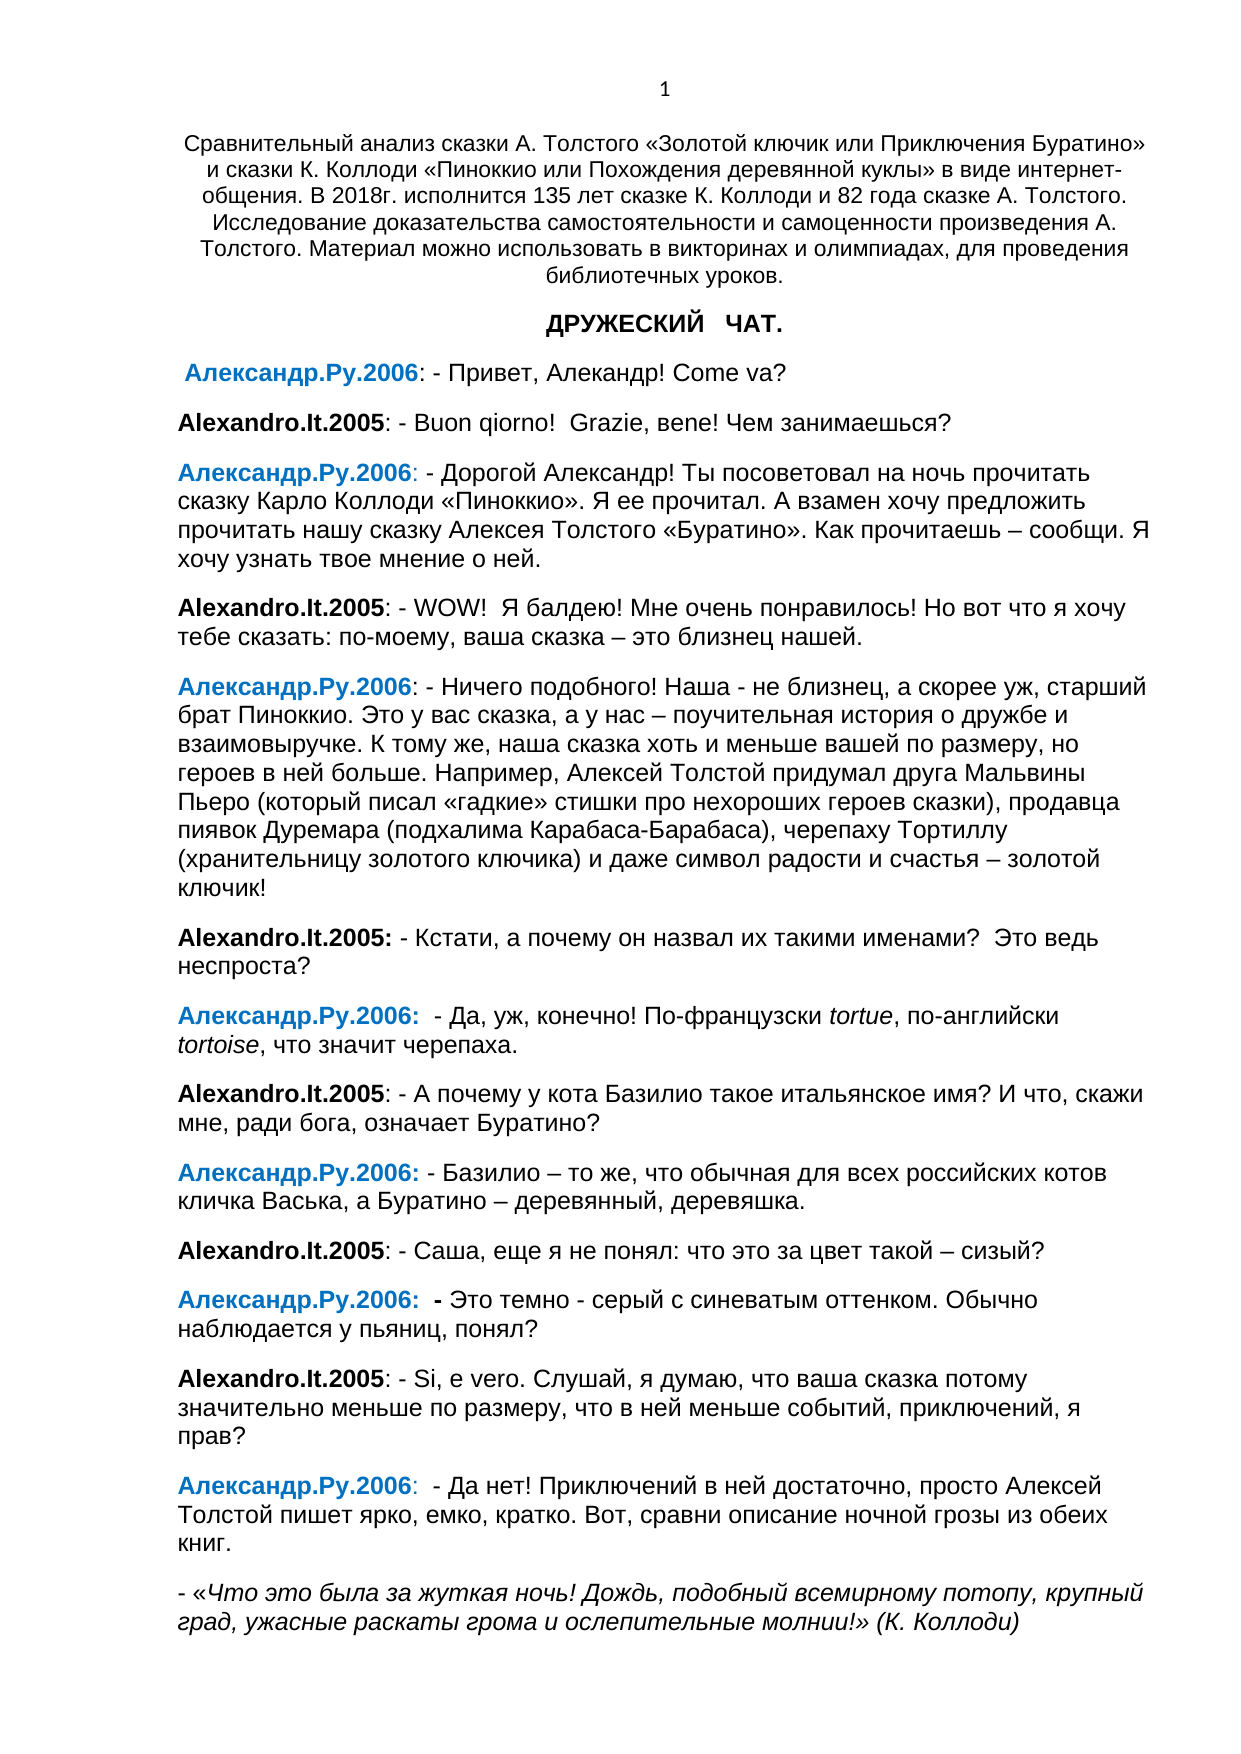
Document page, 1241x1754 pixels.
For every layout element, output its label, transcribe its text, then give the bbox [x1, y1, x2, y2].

text Alexandro.It.2005: - Кстати, а почему он назвал их такими именами? Это ведь неспроста? [177, 922, 1152, 980]
text Alexandro.It.2005: - Buon qiorno! Grazie, вene! Чем занимаешься? [177, 408, 1152, 437]
text Александр.Ру.2006: - Базилио – то же, что обычная для всех российских котов кличка Васька, а Буратино – деревянный, деревяшка. [177, 1157, 1152, 1215]
text Alexandro.It.2005: - Si, e vero. Слушай, я думаю, что ваша сказка потому значительно меньше по размеру, что в ней меньше событий, приключений, я прав? [177, 1364, 1152, 1450]
text Александр.Ру.2006: - Это темно - серый с синеватым оттенком. Обычно наблюдается у пьяниц, понял? [177, 1285, 1152, 1343]
text ДРУЖЕСКИЙ ЧАТ. [177, 309, 1152, 337]
text - «Что это была за жуткая ночь! Дождь, подобный всемирному потопу, крупный град, ужасные раскаты грома и ослепительные молнии!» (К. Коллоди) [177, 1578, 1152, 1635]
text Alexandro.It.2005: - WOW! Я балдею! Мне очень понравилось! Но вот что я хочу тебе сказать: по-моему, ваша сказка – это близнец нашей. [177, 593, 1152, 651]
text Александр.Ру.2006: - Да, уж, конечно! По-французски tortue, по-английски tortoise, что значит черепаха. [177, 1001, 1152, 1058]
text Alexandro.It.2005: - А почему у кота Базилио такое итальянское имя? И что, скажи мне, ради бога, означает Буратино? [177, 1079, 1152, 1137]
text Александр.Ру.2006: - Да нет! Приключений в ней достаточно, просто Алексей Толстой пишет ярко, емко, кратко. Вот, сравни описание ночной грозы из обеих книг. [177, 1471, 1152, 1557]
text Александр.Ру.2006: - Ничего подобного! Наша - не близнец, а скорее уж, старший брат Пиноккио. Это у вас сказка, а у нас – поучительная история о дружбе и взаимовыручке. К тому же, наша сказка хоть и меньше вашей по размеру, но героев в ней больше. Например, Алексей Толстой придумал друга Мальвины Пьеро (который писал «гадкие» стишки про нехороших героев сказки), продавца пиявок Дуремара (подхалима Карабаса-Барабаса), черепаху Тортиллу (хранительницу золотого ключика) и даже символ радости и счастья – золотой ключик! [177, 672, 1152, 902]
text Александр.Ру.2006: - Привет, Алекандр! Come va? [177, 358, 1152, 387]
text Сравнительный анализ сказки А. Толстого «Золотой ключик или Приключения Буратино» и сказки К. Коллоди «Пиноккио или Похождения деревянной куклы» в виде интернет-общения. В 2018г. исполнится 135 лет сказке К. Коллоди и 82 года сказке А. Толстого. Исследование доказательства самостоятельности и самоценности произведения А. Толстого. Материал можно использовать в викторинах и олимпиадах, для проведения библиотечных уроков. [177, 130, 1152, 288]
text Alexandro.It.2005: - Саша, еще я не понял: что это за цвет такой – сизый? [177, 1236, 1152, 1264]
text Александр.Ру.2006: - Дорогой Александр! Ты посоветовал на ночь прочитать сказку Карло Коллоди «Пиноккио». Я ее прочитал. А взамен хочу предложить прочитать нашу сказку Алексея Толстого «Буратино». Как прочитаешь – сообщи. Я хочу узнать твое мнение о ней. [177, 457, 1152, 572]
